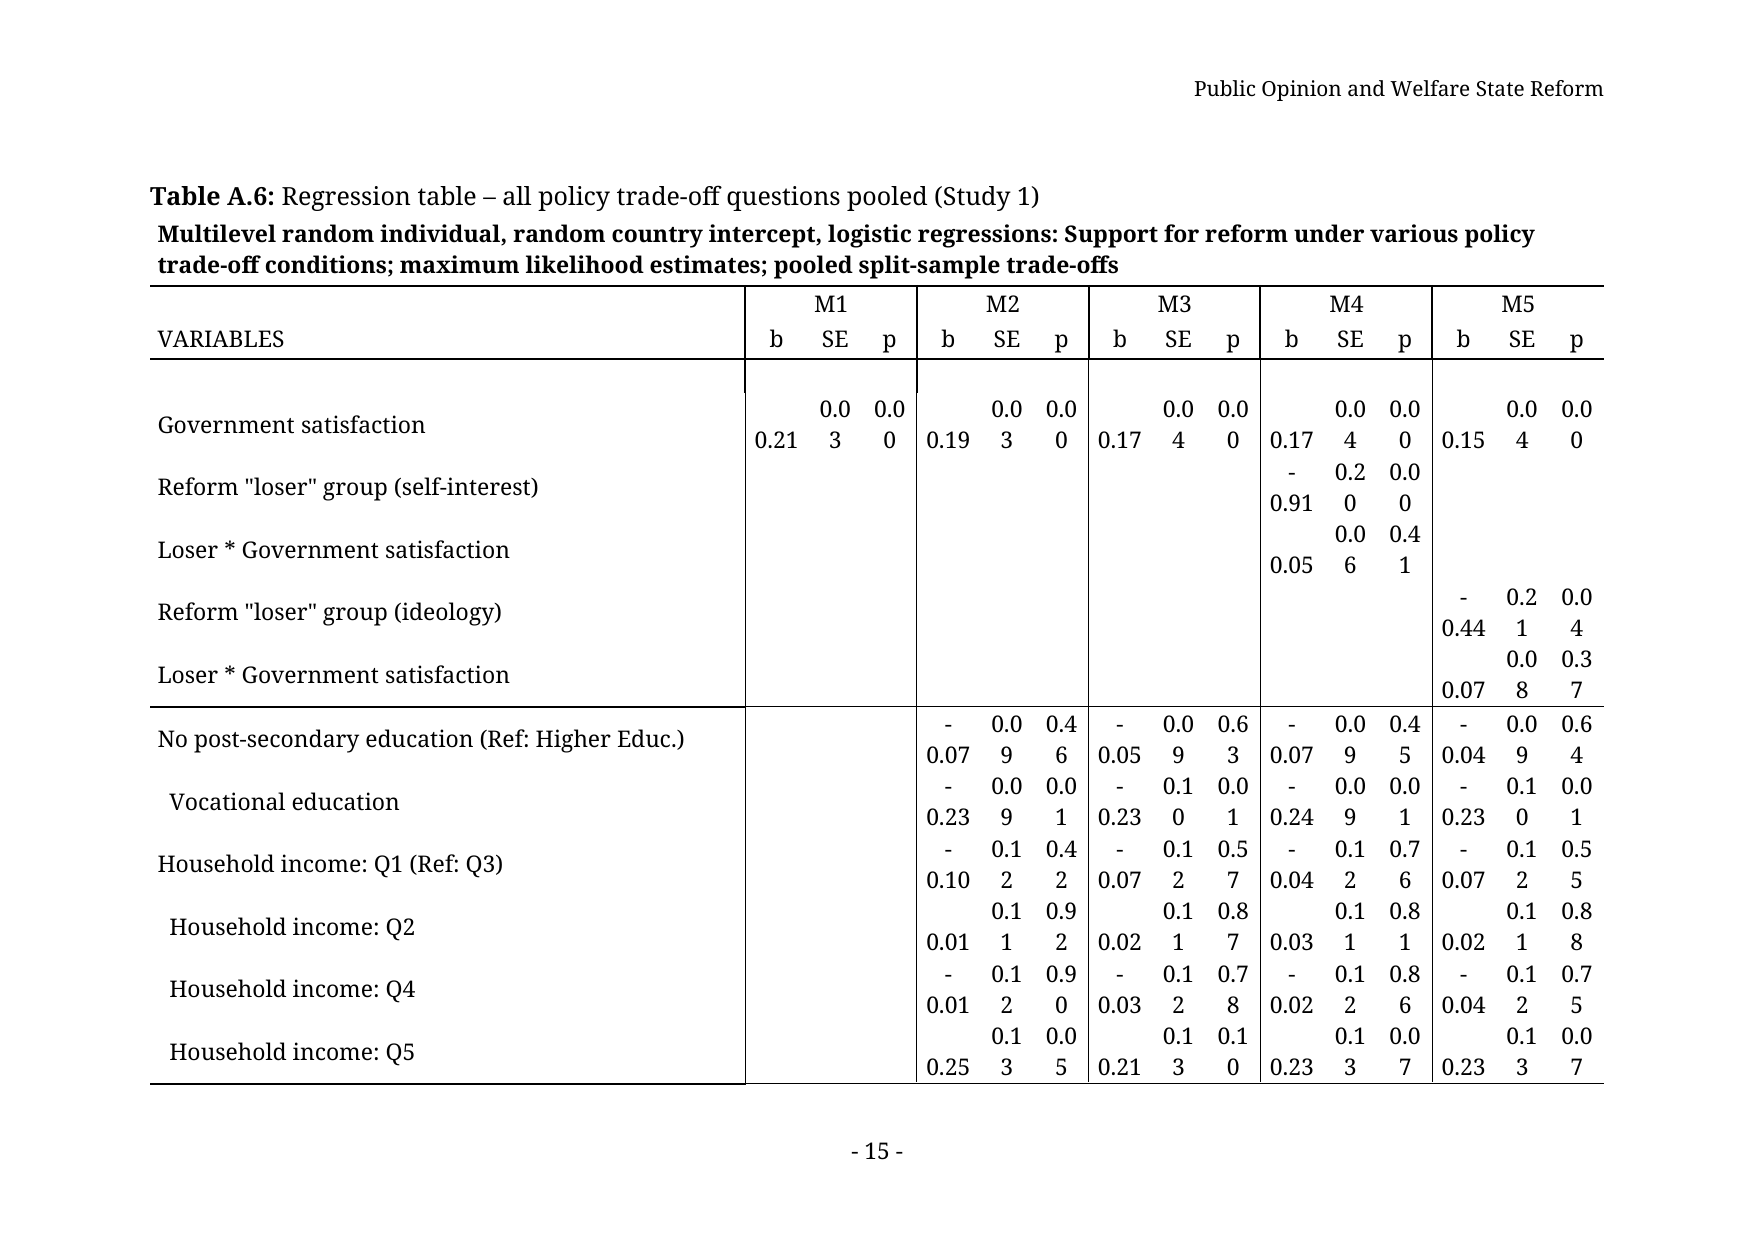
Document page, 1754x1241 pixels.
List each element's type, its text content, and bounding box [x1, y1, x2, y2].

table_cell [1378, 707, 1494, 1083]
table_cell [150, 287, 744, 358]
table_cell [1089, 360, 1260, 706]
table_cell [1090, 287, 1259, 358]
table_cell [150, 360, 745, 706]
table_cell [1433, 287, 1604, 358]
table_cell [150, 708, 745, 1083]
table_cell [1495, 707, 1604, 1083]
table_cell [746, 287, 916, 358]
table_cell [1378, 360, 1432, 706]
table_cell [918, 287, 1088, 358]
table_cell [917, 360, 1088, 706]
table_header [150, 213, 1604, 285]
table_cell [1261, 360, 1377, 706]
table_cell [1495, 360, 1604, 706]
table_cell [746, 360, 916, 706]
text Table A.6: Regression table – all policy trade-off questions pooled (Study 1) [150, 179, 1604, 213]
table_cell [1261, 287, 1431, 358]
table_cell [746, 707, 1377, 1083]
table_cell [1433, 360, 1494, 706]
